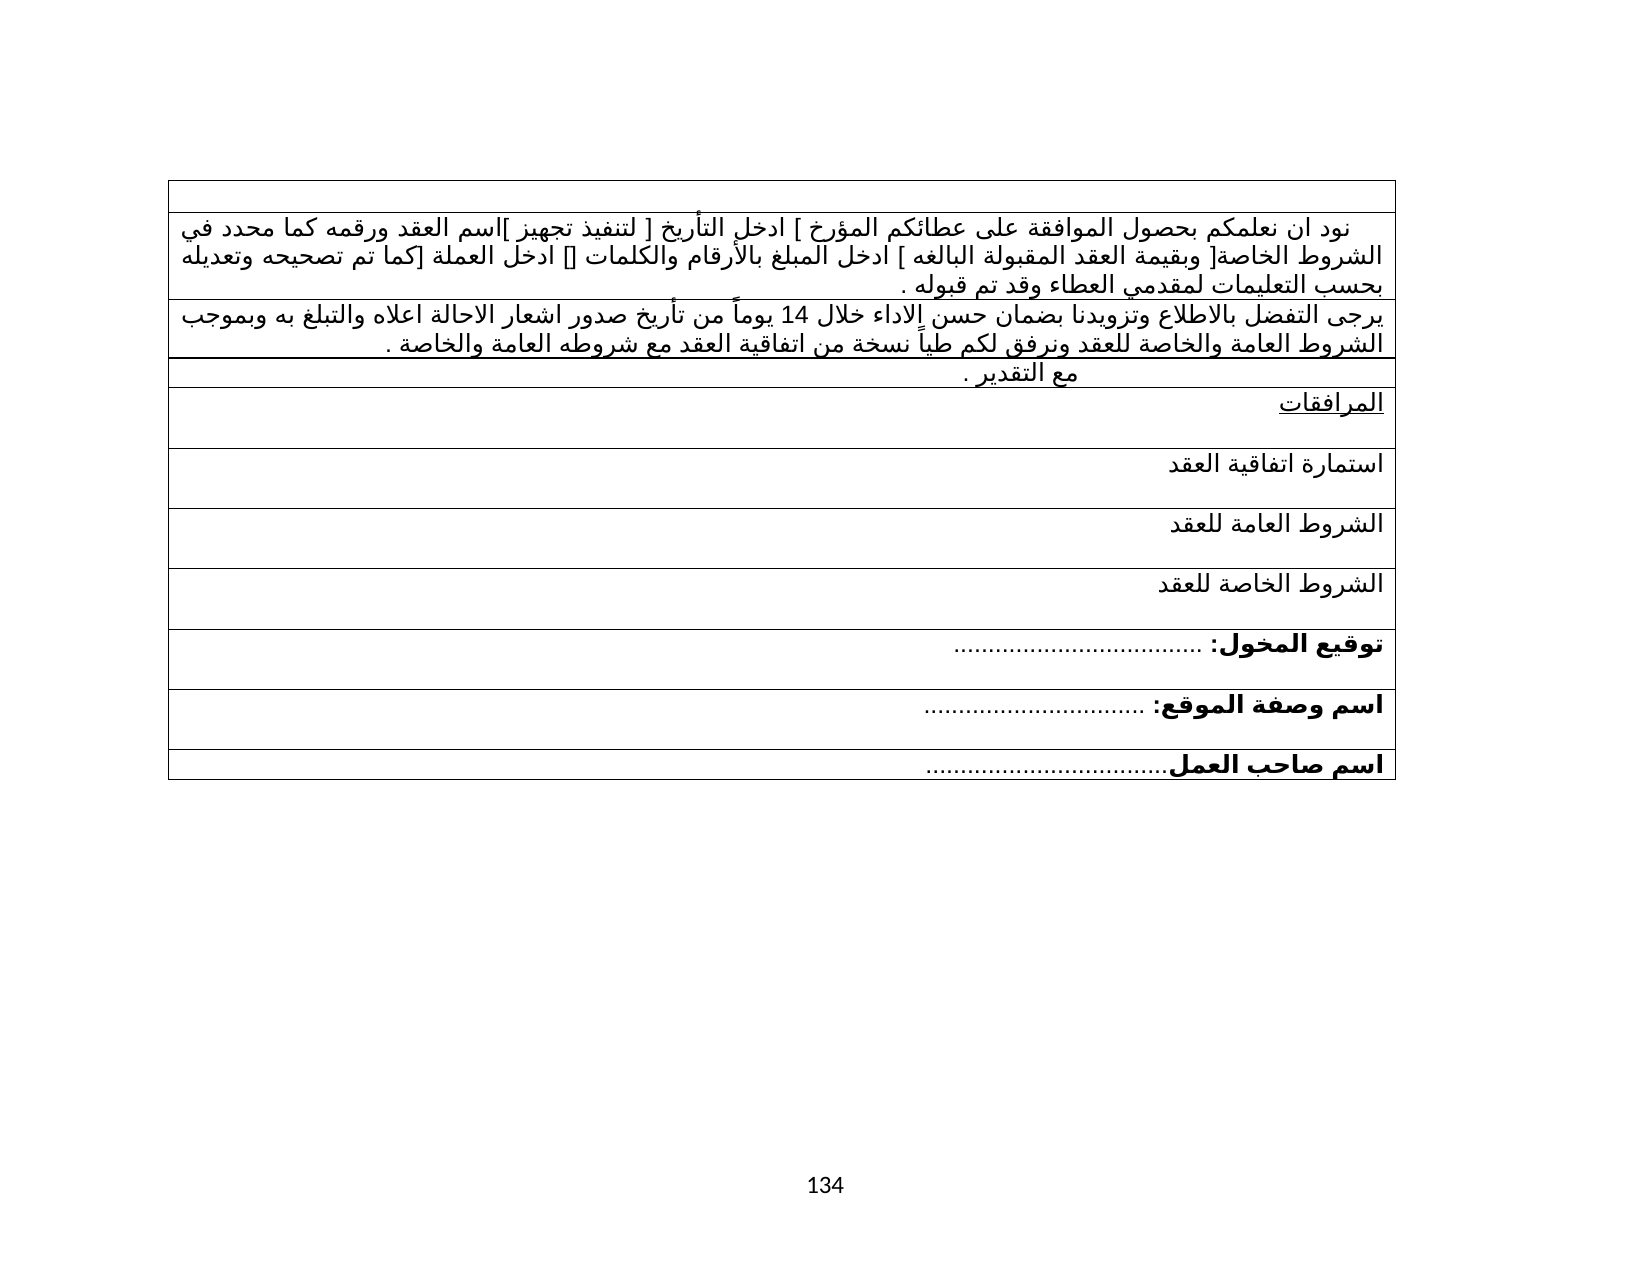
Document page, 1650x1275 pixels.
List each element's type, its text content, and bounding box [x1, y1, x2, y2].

table_cell نود ان نعلمكم بحصول الموافقة على عطائكم المؤرخ ] ادخل التأريخ [ لتنفيذ تجهيز ]اسم العقد ورقمه كما محدد في الشروط الخاصة[ وبقيمة العقد المقبولة البالغه ] ادخل المبلغ بالأرقام والكلمات [] ادخل العملة [كما تم تصحيحه وتعديله بحسب التعليمات لمقدمي العطاء وقد تم قبوله . [169, 213, 1395, 299]
table_cell اسم وصفة الموقع: ................................ [169, 690, 1395, 749]
table_cell استمارة اتفاقية العقد [169, 449, 1395, 508]
table_cell المرافقات [169, 388, 1395, 447]
table_cell اسم صاحب العمل................................... [169, 750, 1395, 779]
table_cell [169, 181, 1395, 212]
table_cell يرجى التفضل بالاطلاع وتزويدنا بضمان حسن الاداء خلال 14 يوماً من تأريخ صدور اشعار الاحالة اعلاه والتبلغ به وبموجب الشروط العامة والخاصة للعقد ونرفق لكم طياً نسخة من اتفاقية العقد مع شروطه العامة والخاصة . [169, 300, 1395, 357]
table_cell الشروط العامة للعقد [169, 509, 1395, 568]
table_cell مع التقدير . [169, 359, 1395, 387]
table_cell الشروط الخاصة للعقد [169, 569, 1395, 628]
table_cell توقيع المخول: .................................... [169, 630, 1395, 689]
